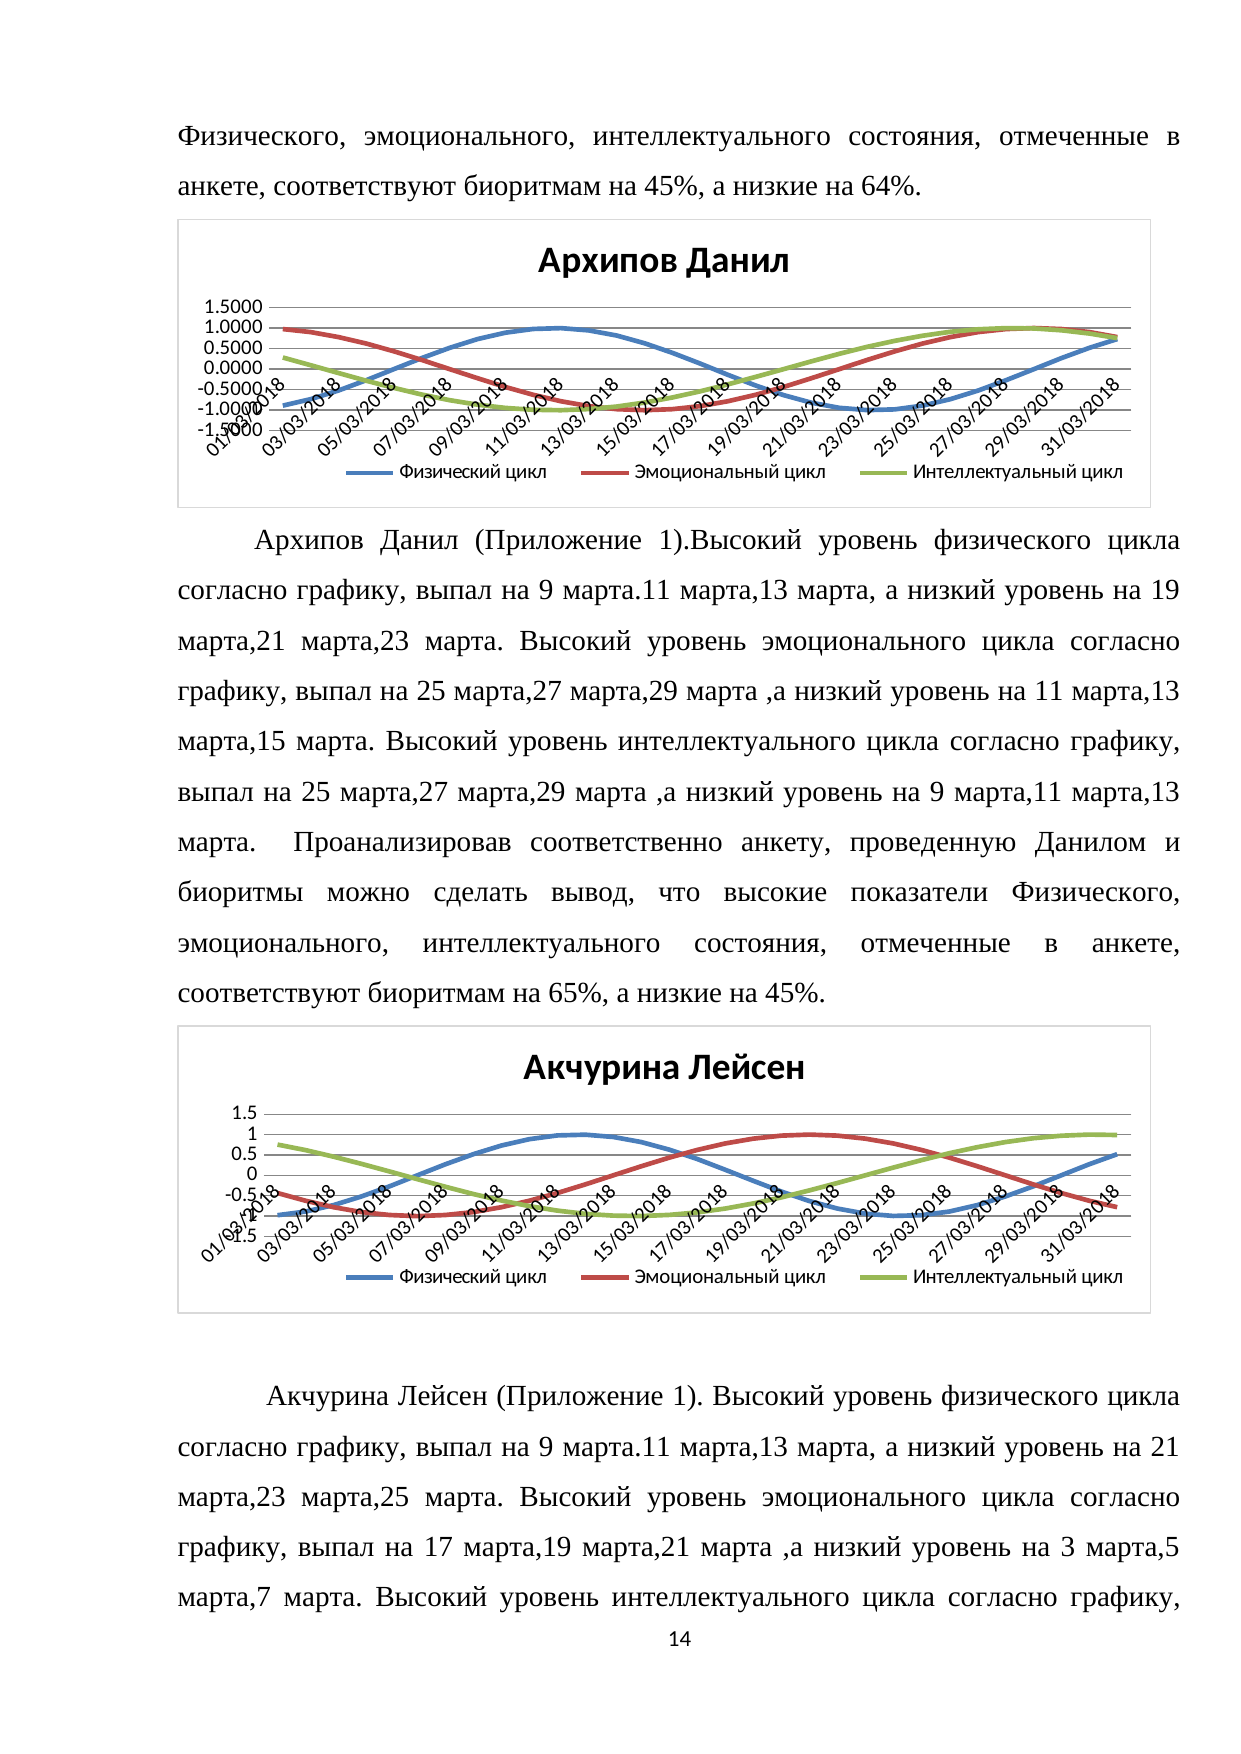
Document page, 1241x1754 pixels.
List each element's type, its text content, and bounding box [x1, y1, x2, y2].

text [177, 1378, 1181, 1613]
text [177, 118, 1181, 202]
text Архипов Данил (Приложение 1).Высокий уровень физического цикла согласно графику, выпал на 9 марта.11 марта,13 марта, а низкий уровень на 19 марта,21 марта,23 марта. Высокий уровень эмоционального цикла согласно графику, выпал на 25 марта,27 марта,29 марта ,а низкий уровень на 11 марта,13 марта,15 марта. Высокий уровень интеллектуального цикла согласно графику, выпал на 25 марта,27 марта,29 марта ,а низкий уровень на 9 марта,11 марта,13 марта. Проанализировав соответственно анкету, проведенную Данилом и биоритмы можно сделать вывод, что высокие показатели Физического, эмоционального, интеллектуального состояния, отмеченные в анкете, соответствуют биоритмам на 65%, а низкие на 45%. [177, 522, 1181, 1008]
